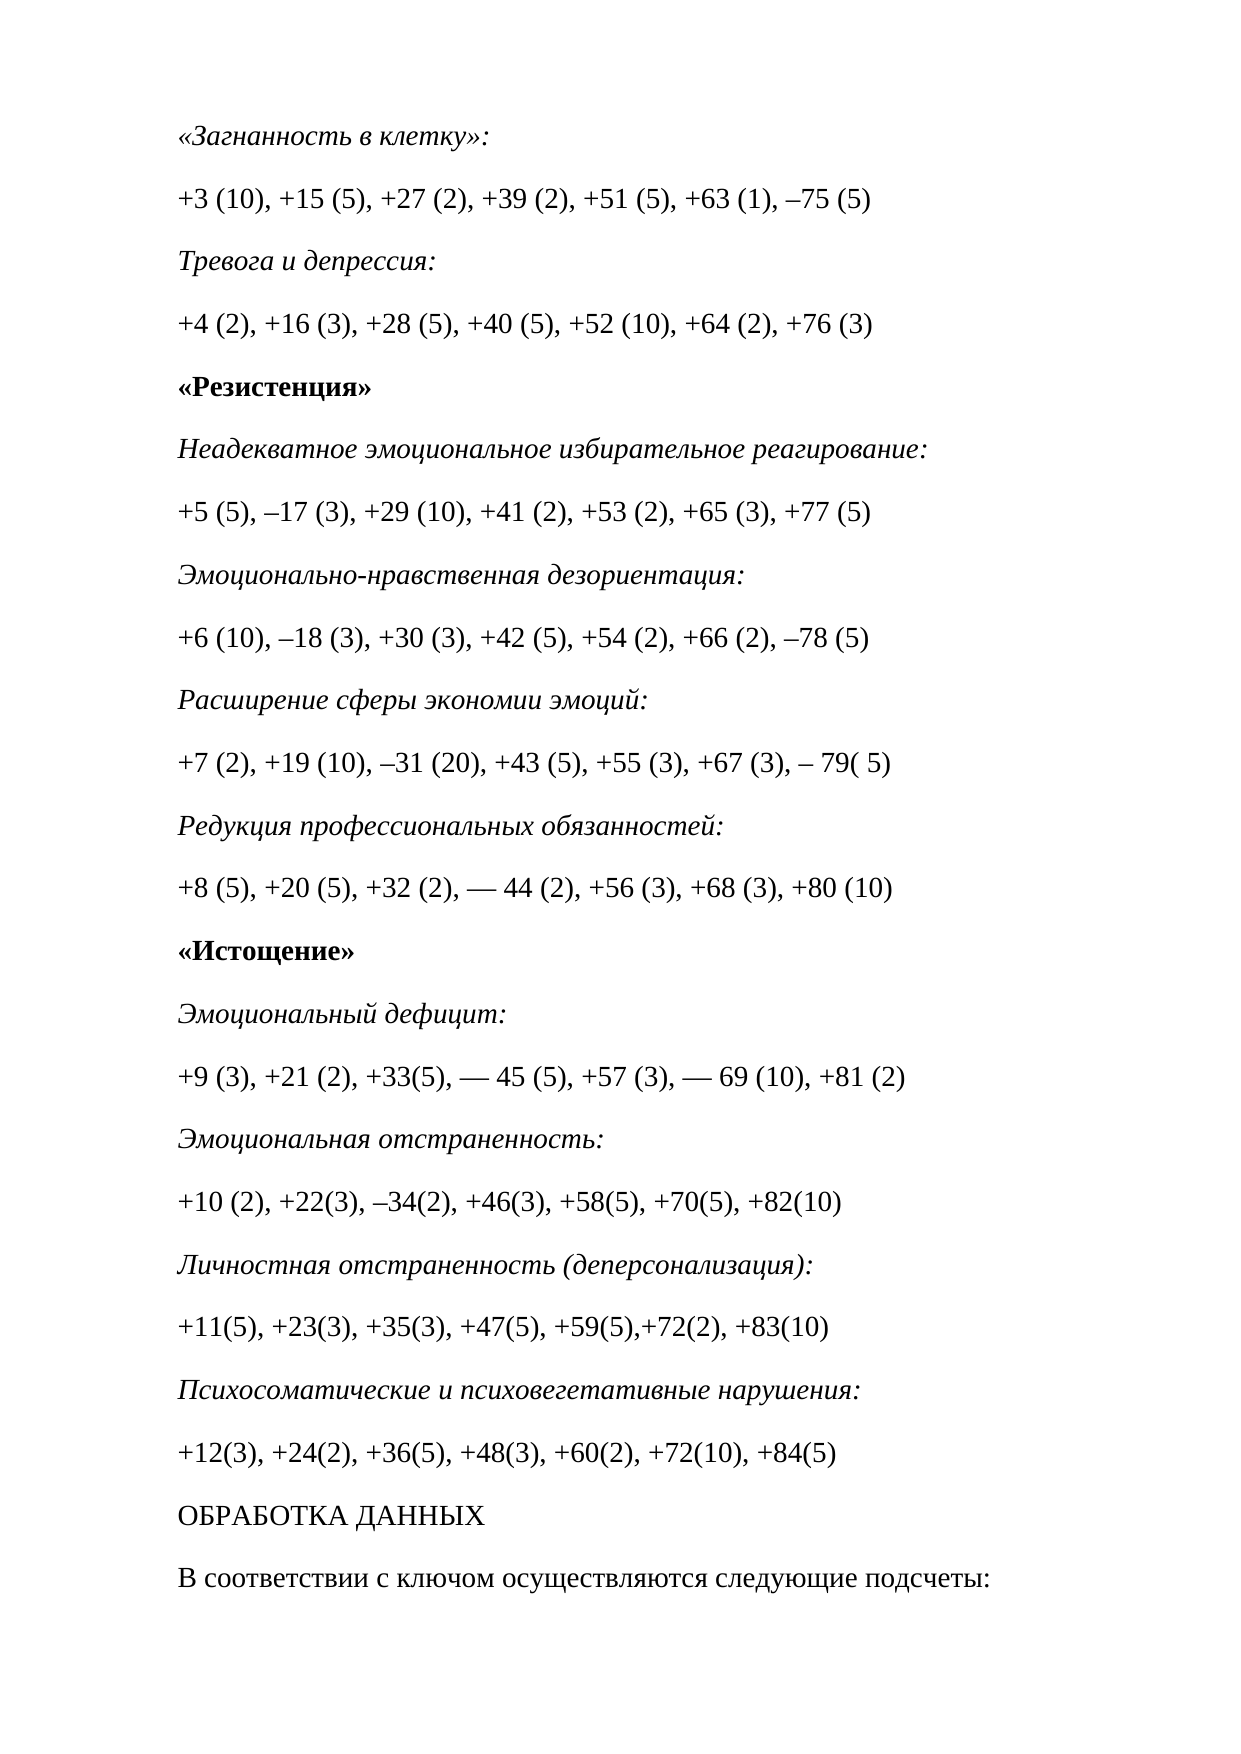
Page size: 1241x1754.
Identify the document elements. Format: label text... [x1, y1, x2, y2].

text +8 (5), +20 (5), +32 (2), — 44 (2), +56 (3), +68 (3), +80 (10) [177, 871, 1152, 904]
text Эмоционально-нравственная дезориентация: [177, 557, 1152, 591]
text +9 (3), +21 (2), +33(5), — 45 (5), +57 (3), — 69 (10), +81 (2) [177, 1059, 1152, 1092]
text Тревога и депрессия: [177, 243, 1152, 277]
text В соответствии с ключом осуществляются следующие подсчеты: [177, 1560, 1152, 1594]
text +3 (10), +15 (5), +27 (2), +39 (2), +51 (5), +63 (1), –75 (5) [177, 181, 1152, 214]
text +11(5), +23(3), +35(3), +47(5), +59(5),+72(2), +83(10) [177, 1309, 1152, 1343]
text +7 (2), +19 (10), –31 (20), +43 (5), +55 (3), +67 (3), – 79( 5) [177, 745, 1152, 779]
text +6 (10), –18 (3), +30 (3), +42 (5), +54 (2), +66 (2), –78 (5) [177, 620, 1152, 653]
text +10 (2), +22(3), –34(2), +46(3), +58(5), +70(5), +82(10) [177, 1184, 1152, 1218]
text Расширение сферы экономии эмоций: [177, 682, 1152, 716]
text Психосоматические и психовегетативные нарушения: [177, 1372, 1152, 1406]
text Редукция профессиональных обязанностей: [177, 808, 1152, 841]
text Эмоциональная отстраненность: [177, 1121, 1152, 1155]
text Эмоциональный дефицит: [177, 996, 1152, 1029]
text «Истощение» [177, 933, 1152, 967]
text «Резистенция» [177, 369, 1152, 402]
text Личностная отстраненность (деперсонализация): [177, 1247, 1152, 1280]
text +4 (2), +16 (3), +28 (5), +40 (5), +52 (10), +64 (2), +76 (3) [177, 306, 1152, 340]
text ОБРАБОТКА ДАННЫХ [177, 1498, 1152, 1531]
text Неадекватное эмоциональное избирательное реагирование: [177, 432, 1152, 465]
text +5 (5), –17 (3), +29 (10), +41 (2), +53 (2), +65 (3), +77 (5) [177, 494, 1152, 528]
text «Загнанность в клетку»: [177, 118, 1152, 152]
text +12(3), +24(2), +36(5), +48(3), +60(2), +72(10), +84(5) [177, 1435, 1152, 1468]
